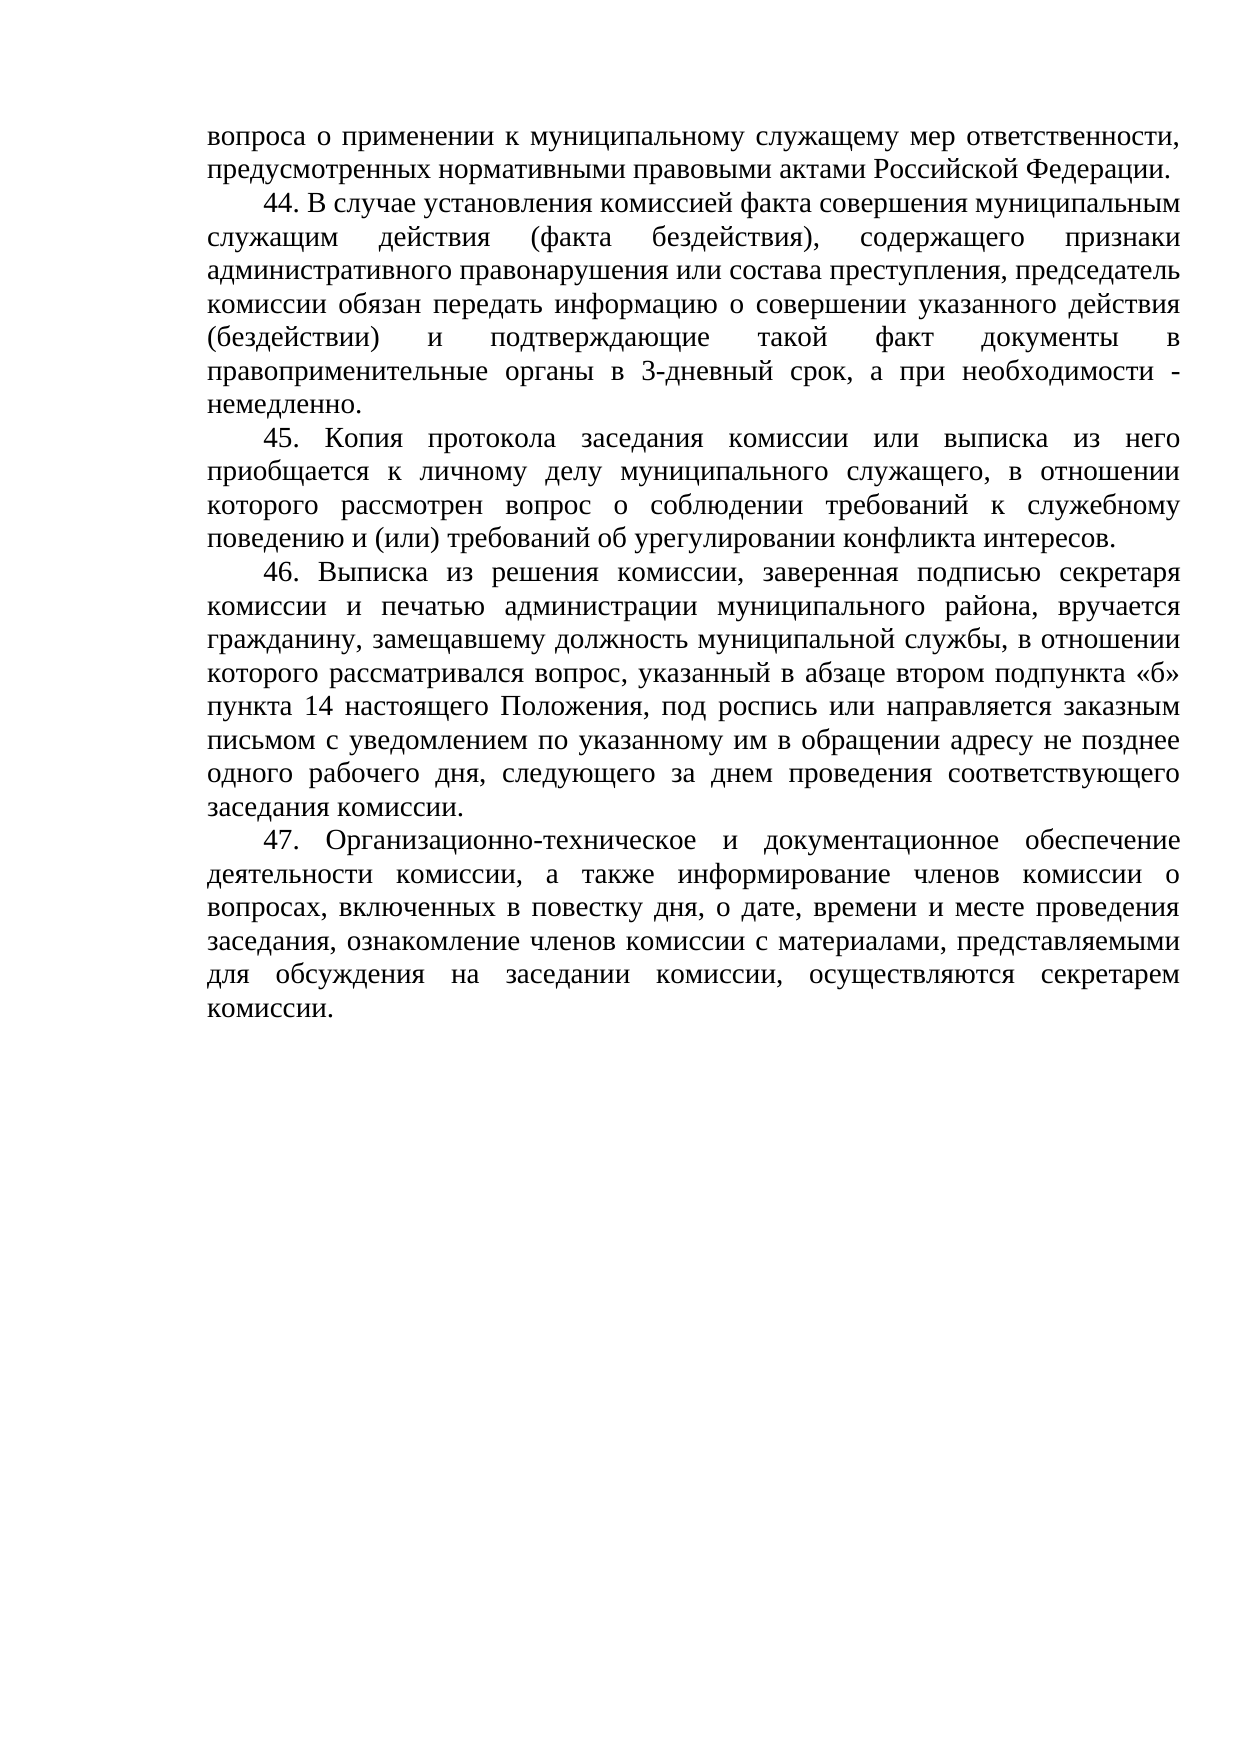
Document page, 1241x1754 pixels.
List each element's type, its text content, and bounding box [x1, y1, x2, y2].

text 44. В случае установления комиссией факта совершения муниципальным служащим действия (факта бездействия), содержащего признаки административного правонарушения или состава преступления, председатель комиссии обязан передать информацию о совершении указанного действия (бездействии) и подтверждающие такой факт документы в правоприменительные органы в 3-дневный срок, а при необходимости - немедленно. [207, 185, 1181, 420]
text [207, 118, 1181, 185]
text 45. Копия протокола заседания комиссии или выписка из него приобщается к личному делу муниципального служащего, в отношении которого рассмотрен вопрос о соблюдении требований к служебному поведению и (или) требований об урегулировании конфликта интересов. [207, 420, 1181, 554]
text 47. Организационно-техническое и документационное обеспечение деятельности комиссии, а также информирование членов комиссии о вопросах, включенных в повестку дня, о дате, времени и месте проведения заседания, ознакомление членов комиссии с материалами, представляемыми для обсуждения на заседании комиссии, осуществляются секретарем комиссии. [207, 822, 1181, 1024]
text 46. Выписка из решения комиссии, заверенная подписью секретаря комиссии и печатью администрации муниципального района, вручается гражданину, замещавшему должность муниципальной службы, в отношении которого рассматривался вопрос, указанный в абзаце втором подпункта «б» пункта 14 настоящего Положения, под роспись или направляется заказным письмом с уведомлением по указанному им в обращении адресу не позднее одного рабочего дня, следующего за днем проведения соответствующего заседания комиссии. [207, 554, 1181, 822]
